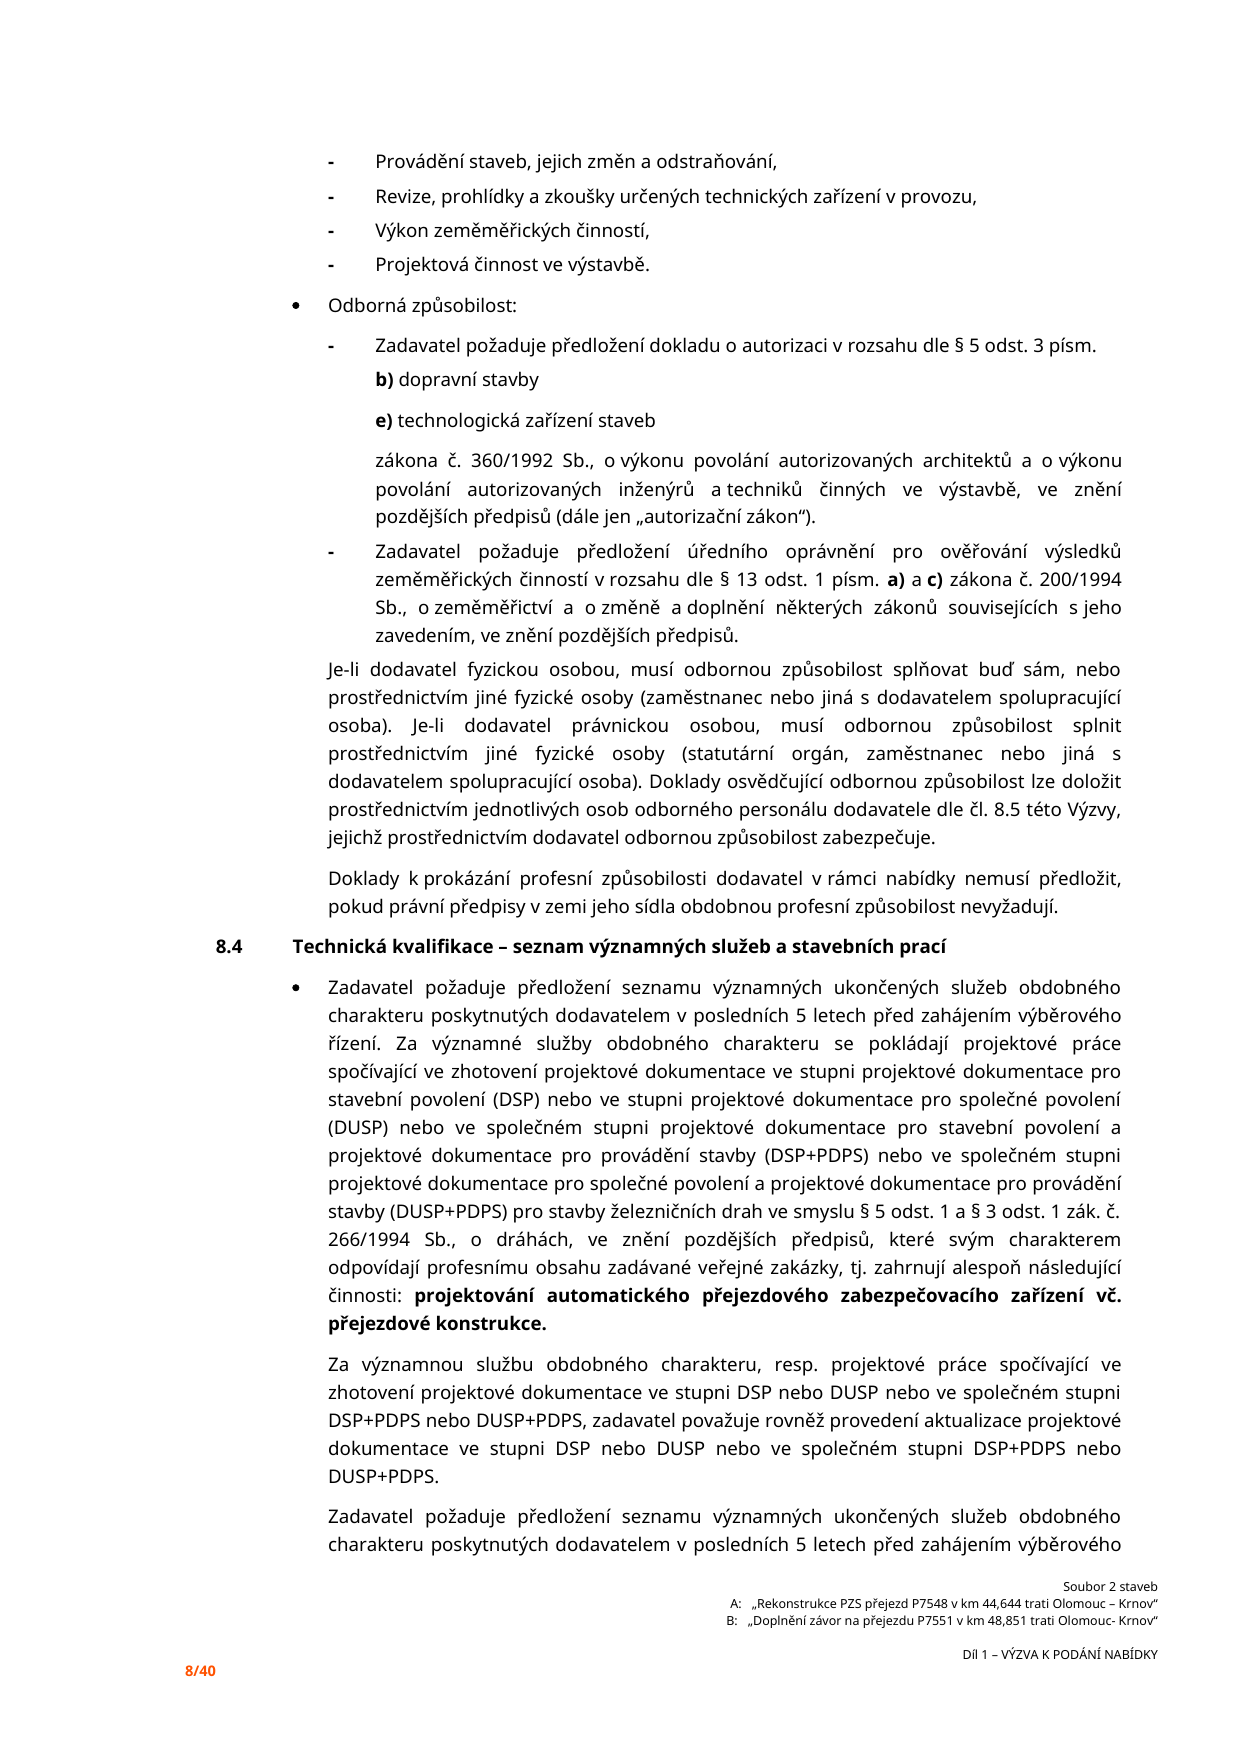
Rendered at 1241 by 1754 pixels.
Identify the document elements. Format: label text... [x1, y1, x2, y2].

text Revize, prohlídky a zkoušky určených technických zařízení v provozu, [328, 183, 1122, 208]
text Projektová činnost ve výstavbě. [328, 251, 1122, 277]
text Zadavatel požaduje předložení seznamu významných ukončených služeb obdobného charakteru poskytnutých dodavatelem v posledních 5 letech před zahájením výběrového řízení. Za významné služby obdobného charakteru se pokládají projektové práce spočívající ve zhotovení projektové dokumentace ve stupni projektové dokumentace pro stavební povolení (DSP) nebo ve stupni projektové dokumentace pro společné povolení (DUSP) nebo ve společném stupni projektové dokumentace pro stavební povolení a projektové dokumentace pro provádění stavby (DSP+PDPS) nebo ve společném stupni projektové dokumentace pro společné povolení a projektové dokumentace pro provádění stavby (DUSP+PDPS) pro stavby železničních drah ve smyslu § 5 odst. 1 a § 3 odst. 1 zák. č. 266/1994 Sb., o dráhách, ve znění pozdějších předpisů, které svým charakterem odpovídají profesnímu obsahu zadávané veřejné zakázky, tj. zahrnují alespoň následující činnosti: projektování automatického přejezdového zabezpečovacího zařízení vč. přejezdové konstrukce. [292, 974, 1122, 1336]
list zákona č. 360/1992 Sb., o výkonu povolání autorizovaných architektů a o výkonu povolání autorizovaných inženýrů a techniků činných ve výstavbě, ve znění pozdějších předpisů (dále jen „autorizační zákon“). [375, 448, 1122, 529]
text Technická kvalifikace – seznam významných služeb a stavebních prací [216, 934, 1122, 959]
text Doklady k prokázání profesní způsobilosti dodavatel v rámci nabídky nemusí předložit, pokud právní předpisy v zemi jeho sídla obdobnou profesní způsobilost nevyžadují. [328, 865, 1122, 919]
text Je-li dodavatel fyzickou osobou, musí odbornou způsobilost splňovat buď sám, nebo prostřednictvím jiné fyzické osoby (zaměstnanec nebo jiná s dodavatelem spolupracující osoba). Je-li dodavatel právnickou osobou, musí odbornou způsobilost splnit prostřednictvím jiné fyzické osoby (statutární orgán, zaměstnanec nebo jiná s dodavatelem spolupracující osoba). Doklady osvědčující odbornou způsobilost lze doložit prostřednictvím jednotlivých osob odborného personálu dodavatele dle čl. 8.5 této Výzvy, jejichž prostřednictvím dodavatel odbornou způsobilost zabezpečuje. [328, 656, 1122, 850]
list e) technologická zařízení staveb [339, 407, 1122, 433]
text Provádění staveb, jejich změn a odstraňování, [328, 149, 1122, 174]
text Výkon zeměměřických činností, [328, 217, 1122, 243]
text Za významnou službu obdobného charakteru, resp. projektové práce spočívající ve zhotovení projektové dokumentace ve stupni DSP nebo DUSP nebo ve společném stupni DSP+PDPS nebo DUSP+PDPS, zadavatel považuje rovněž provedení aktualizace projektové dokumentace ve stupni DSP nebo DUSP nebo ve společném stupni DSP+PDPS nebo DUSP+PDPS. [328, 1351, 1122, 1488]
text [328, 1503, 1122, 1557]
text Odborná způsobilost: [292, 292, 1122, 317]
text Zadavatel požaduje předložení dokladu o autorizaci v rozsahu dle § 5 odst. 3 písm. [328, 332, 1122, 358]
text Zadavatel požaduje předložení úředního oprávnění pro ověřování výsledků zeměměřických činností v rozsahu dle § 13 odst. 1 písm. a) a c) zákona č. 200/1994 Sb., o zeměměřictví a o změně a doplnění některých zákonů souvisejících s jeho zavedením, ve znění pozdějších předpisů. [328, 538, 1122, 648]
list b) dopravní stavby [339, 367, 1122, 392]
